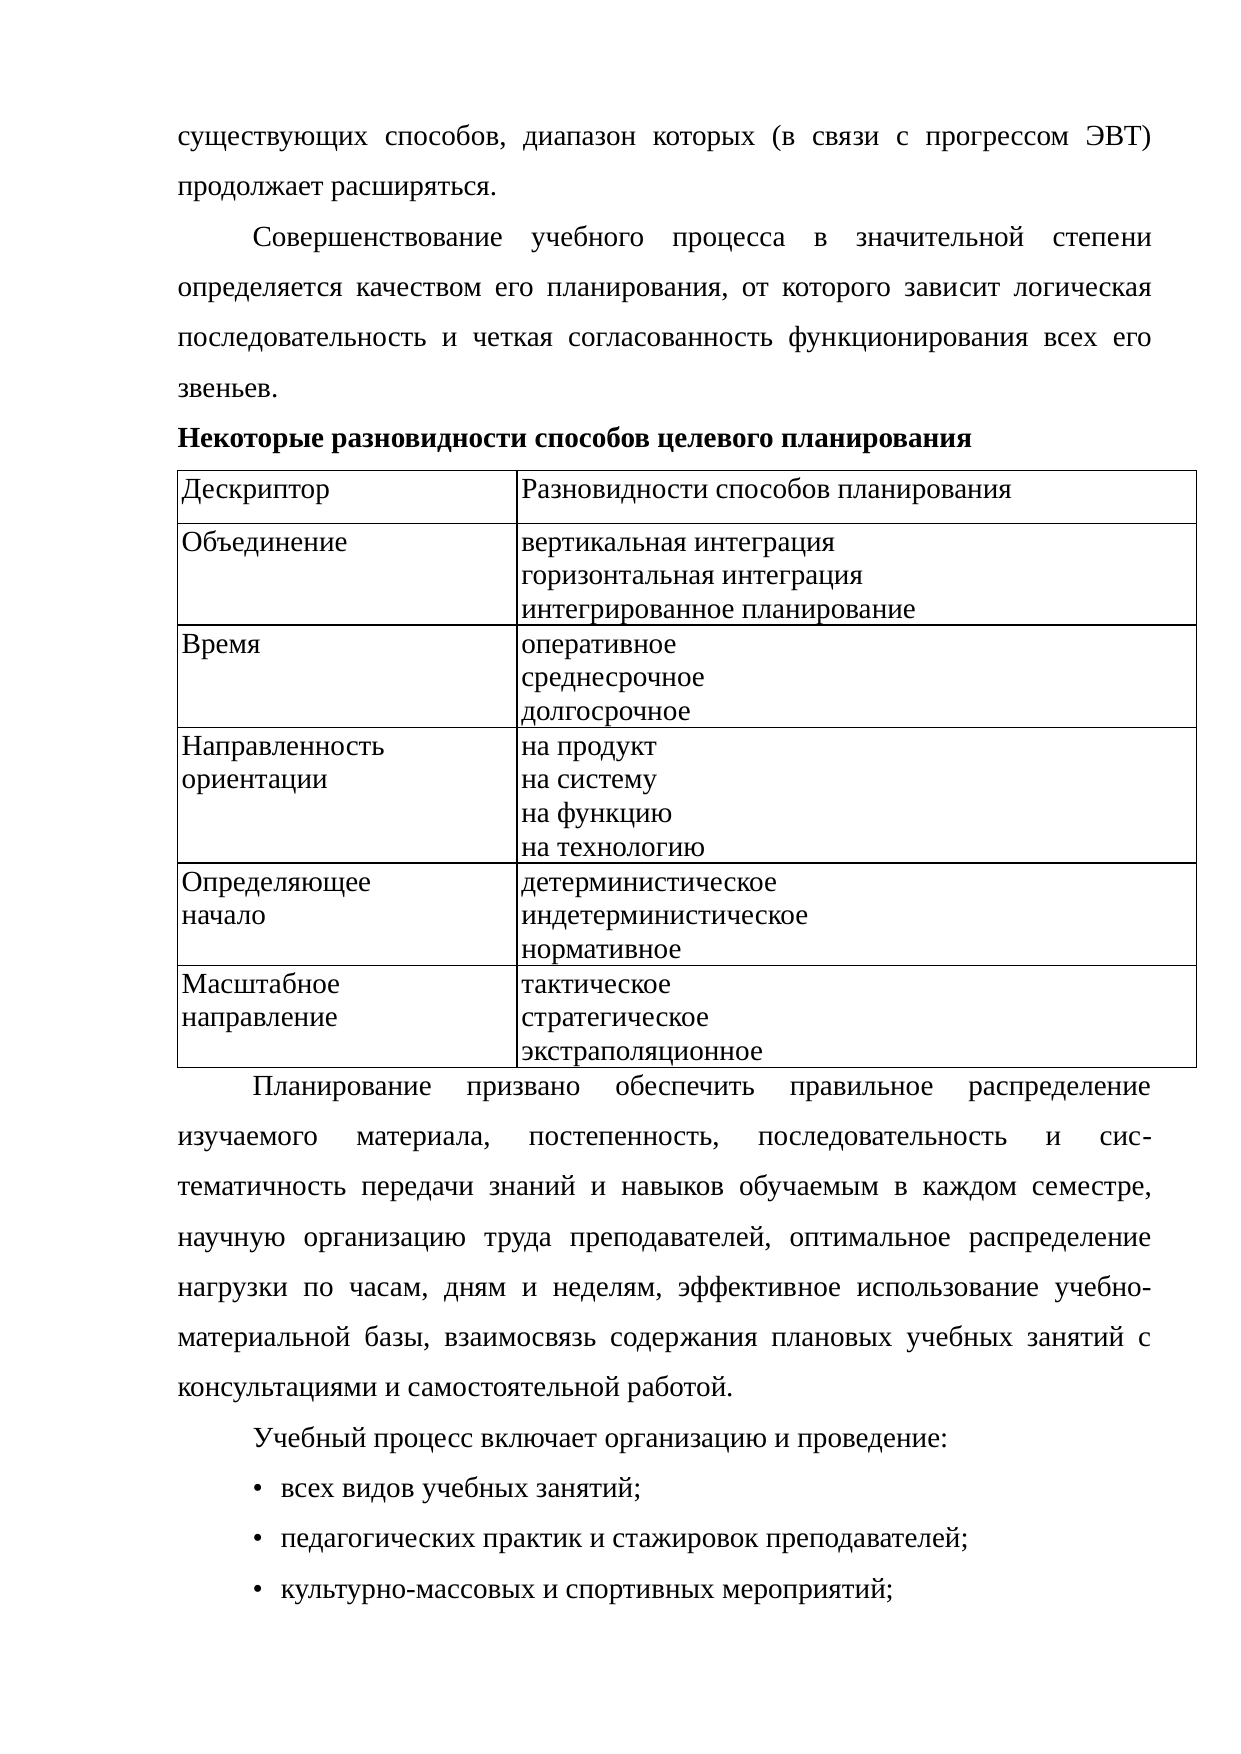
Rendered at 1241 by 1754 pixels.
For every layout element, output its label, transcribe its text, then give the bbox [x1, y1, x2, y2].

text Совершенствование учебного процесса в значительной степени определяется качеством его планирования, от которого зависит логическая последовательность и четкая согласованность функционирования всех его звеньев. [177, 219, 1152, 403]
table_header Дескриптор [178, 471, 516, 523]
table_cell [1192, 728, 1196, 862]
text Некоторые разновидности способов целевого планирования [177, 420, 1152, 453]
table_cell Определяющее начало [178, 864, 516, 964]
table_cell Масштабное направление [178, 966, 516, 1067]
text • педагогических практик и стажировок преподавателей; [177, 1521, 1152, 1554]
table_cell Объединение [178, 524, 516, 624]
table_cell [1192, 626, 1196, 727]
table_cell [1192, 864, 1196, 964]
text • культурно-массовых и спортивных мероприятий; [177, 1571, 1152, 1604]
table_cell Направленность ориентации [178, 728, 516, 862]
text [177, 118, 1152, 202]
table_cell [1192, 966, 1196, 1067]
table_cell Время [178, 626, 516, 727]
text Учебный процесс включает организацию и проведение: [177, 1420, 1152, 1453]
text • всех видов учебных занятий; [177, 1470, 1152, 1504]
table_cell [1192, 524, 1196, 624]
table_header Разновидности способов планирования [518, 471, 1196, 523]
text Планирование призвано обеспечить правильное распределение изучаемого материала, постепенность, последовательность и систематичность передачи знаний и навыков обучаемым в каждом семестре, научную организацию труда преподавателей, оптимальное распределение нагрузки по часам, дням и неделям, эффективное использование учебно-материальной базы, взаимосвязь содержания плановых учебных занятий с консультациями и самостоятельной работой. [177, 1068, 1152, 1403]
